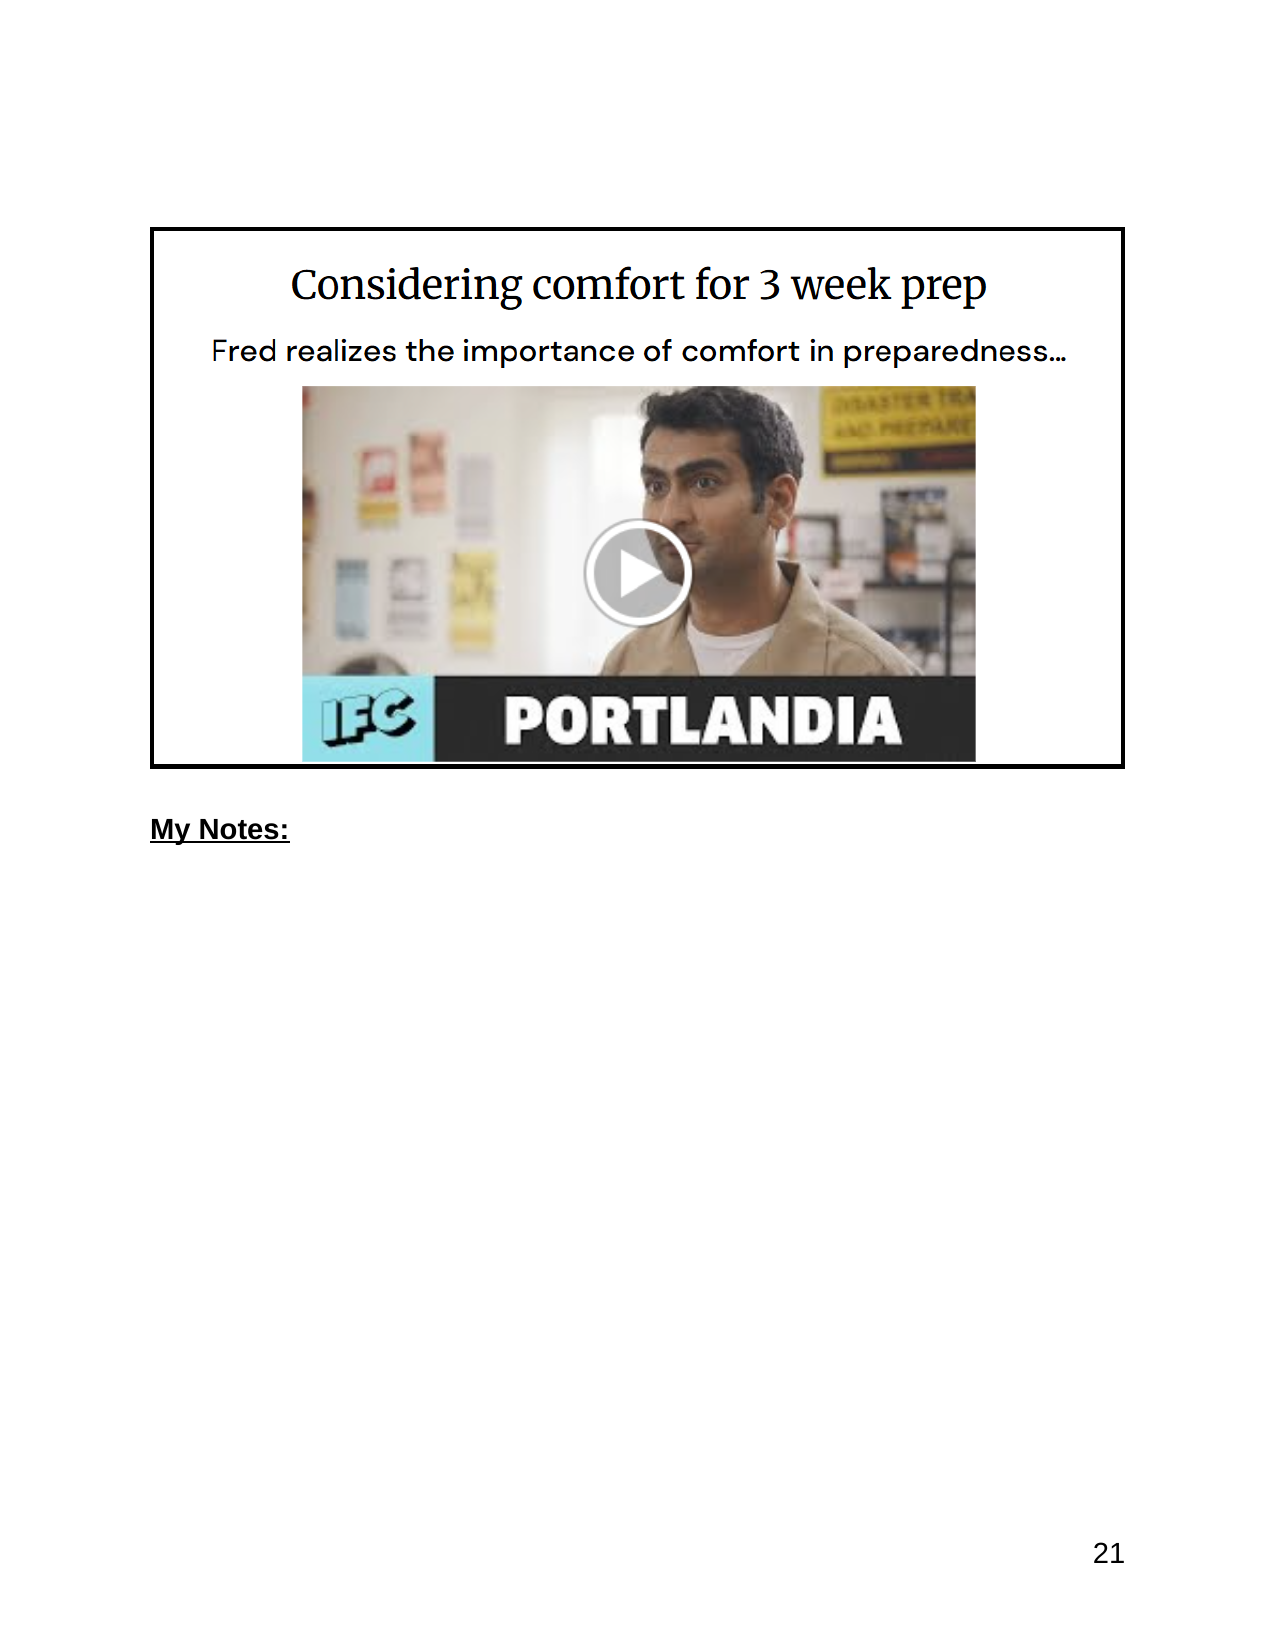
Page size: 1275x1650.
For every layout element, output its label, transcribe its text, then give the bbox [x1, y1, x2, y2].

picture [154, 231, 1121, 764]
text My Notes: [150, 812, 1125, 846]
